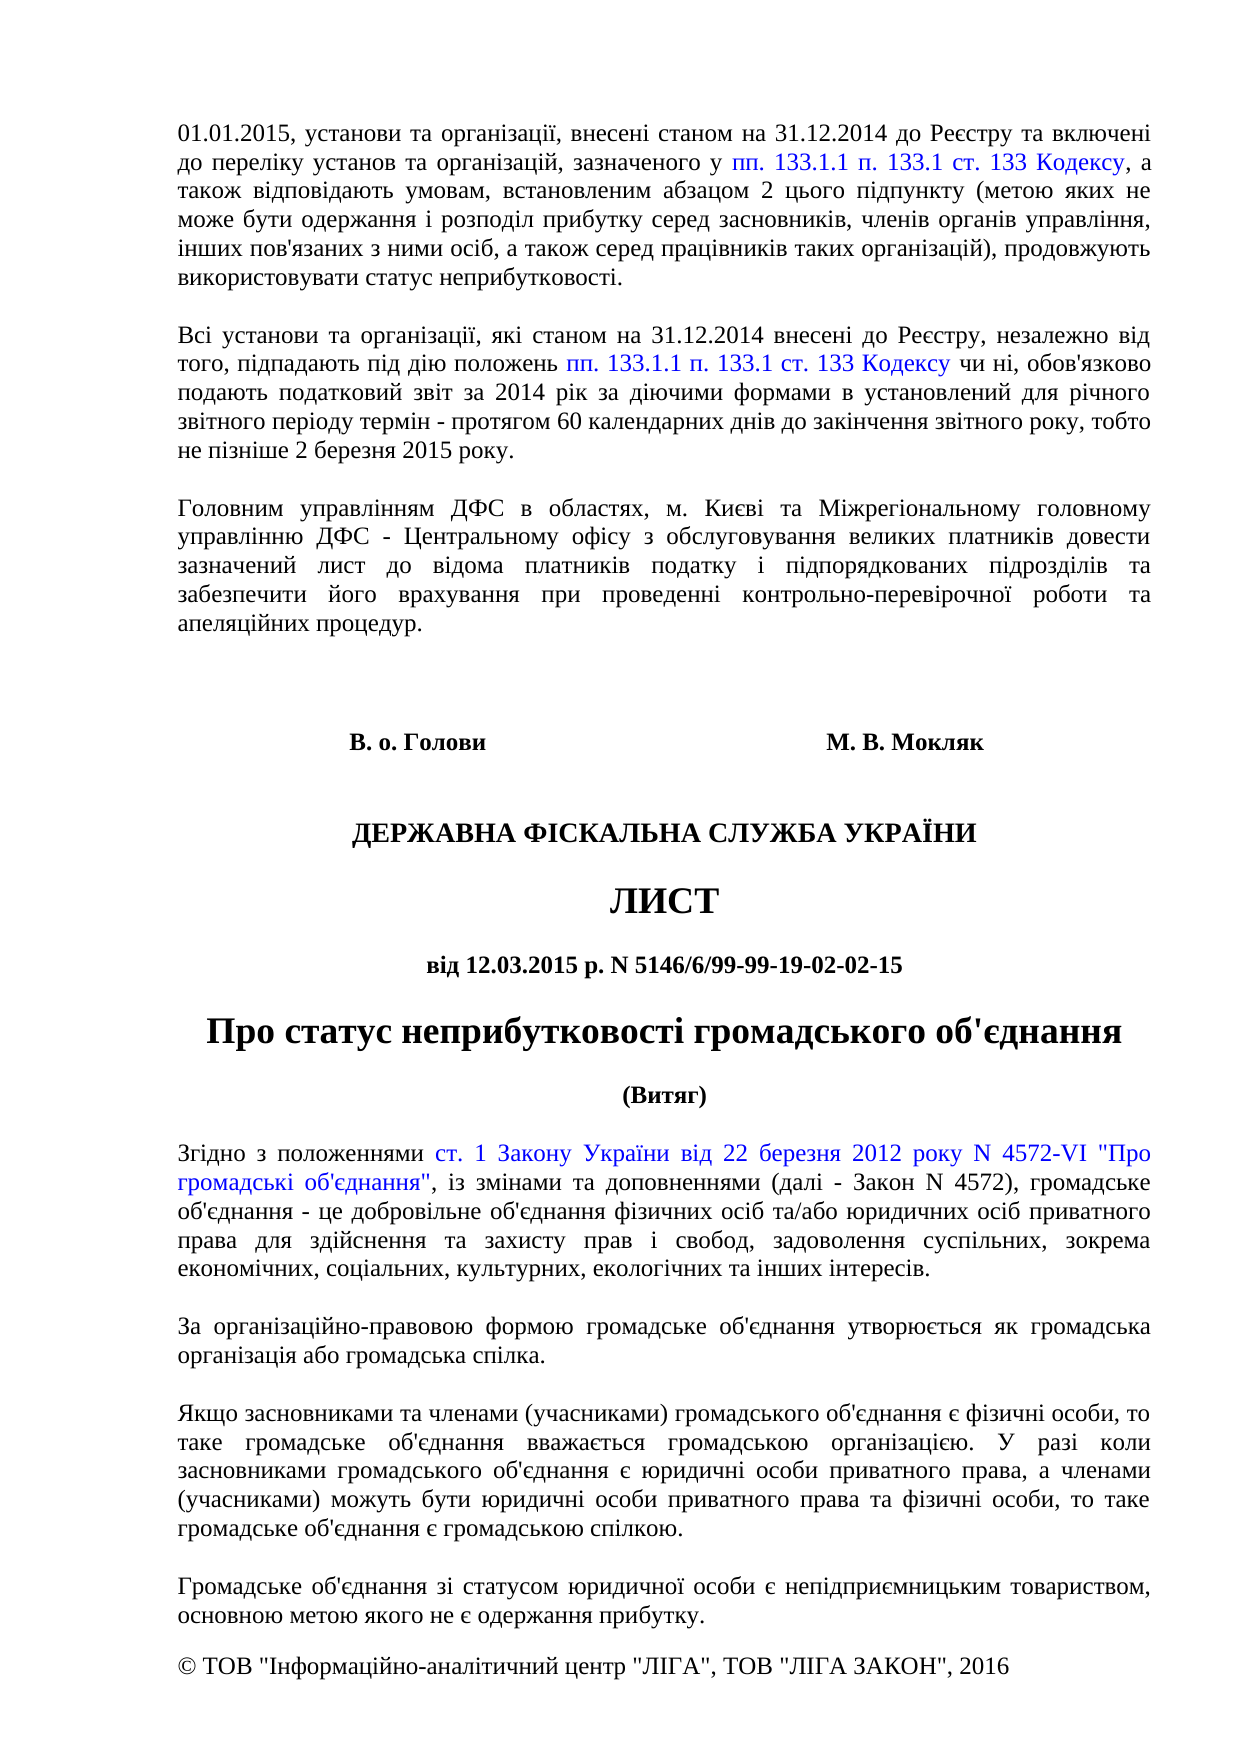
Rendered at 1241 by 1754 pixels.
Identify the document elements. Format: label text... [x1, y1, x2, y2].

text Якщо засновниками та членами (учасниками) громадського об'єднання є фізичні особи, то таке громадське об'єднання вважається громадською організацією. У разі коли засновниками громадського об'єднання є юридичні особи приватного права, а членами (учасниками) можуть бути юридичні особи приватного права та фізичні особи, то таке громадське об'єднання є громадською спілкою. [177, 1398, 1152, 1542]
text від 12.03.2015 р. N 5146/6/99-99-19-02-02-15 [177, 950, 1152, 979]
text (Витяг) [177, 1081, 1152, 1109]
table_header М. В. Мокляк [661, 724, 1148, 758]
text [177, 118, 1152, 291]
table_header В. о. Голови [174, 724, 661, 758]
text Всі установи та організації, які станом на 31.12.2014 внесені до Реєстру, незалежно від того, підпадають під дію положень пп. 133.1.1 п. 133.1 ст. 133 Кодексу чи ні, обов'язково подають податковий звіт за 2014 рік за діючими формами в установлений для річного звітного періоду термін - протягом 60 календарних днів до закінчення звітного року, тобто не пізніше 2 березня 2015 року. [177, 320, 1152, 463]
subtitle ЛИСТ [177, 878, 1152, 921]
text Громадське об'єднання зі статусом юридичної особи є непідприємницьким товариством, основною метою якого не є одержання прибутку. [177, 1571, 1152, 1628]
text За організаційно-правовою формою громадське об'єднання утворюється як громадська організація або громадська спілка. [177, 1311, 1152, 1369]
text Згідно з положеннями ст. 1 Закону України від 22 березня 2012 року N 4572-VI "Про громадські об'єднання", із змінами та доповненнями (далі - Закон N 4572), громадське об'єднання - це добровільне об'єднання фізичних осіб та/або юридичних осіб приватного права для здійснення та захисту прав і свобод, задоволення суспільних, зокрема економічних, соціальних, культурних, екологічних та інших інтересів. [177, 1138, 1152, 1282]
subtitle Про статус неприбутковості громадського об'єднання [177, 1008, 1152, 1051]
text ДЕРЖАВНА ФІСКАЛЬНА СЛУЖБА УКРАЇНИ [177, 788, 1152, 849]
text Головним управлінням ДФС в областях, м. Києві та Міжрегіональному головному управлінню ДФС - Центральному офісу з обслуговування великих платників довести зазначений лист до відома платників податку і підпорядкованих підрозділів та забезпечити його врахування при проведенні контрольно-перевірочної роботи та апеляційних процедур. [177, 493, 1152, 636]
